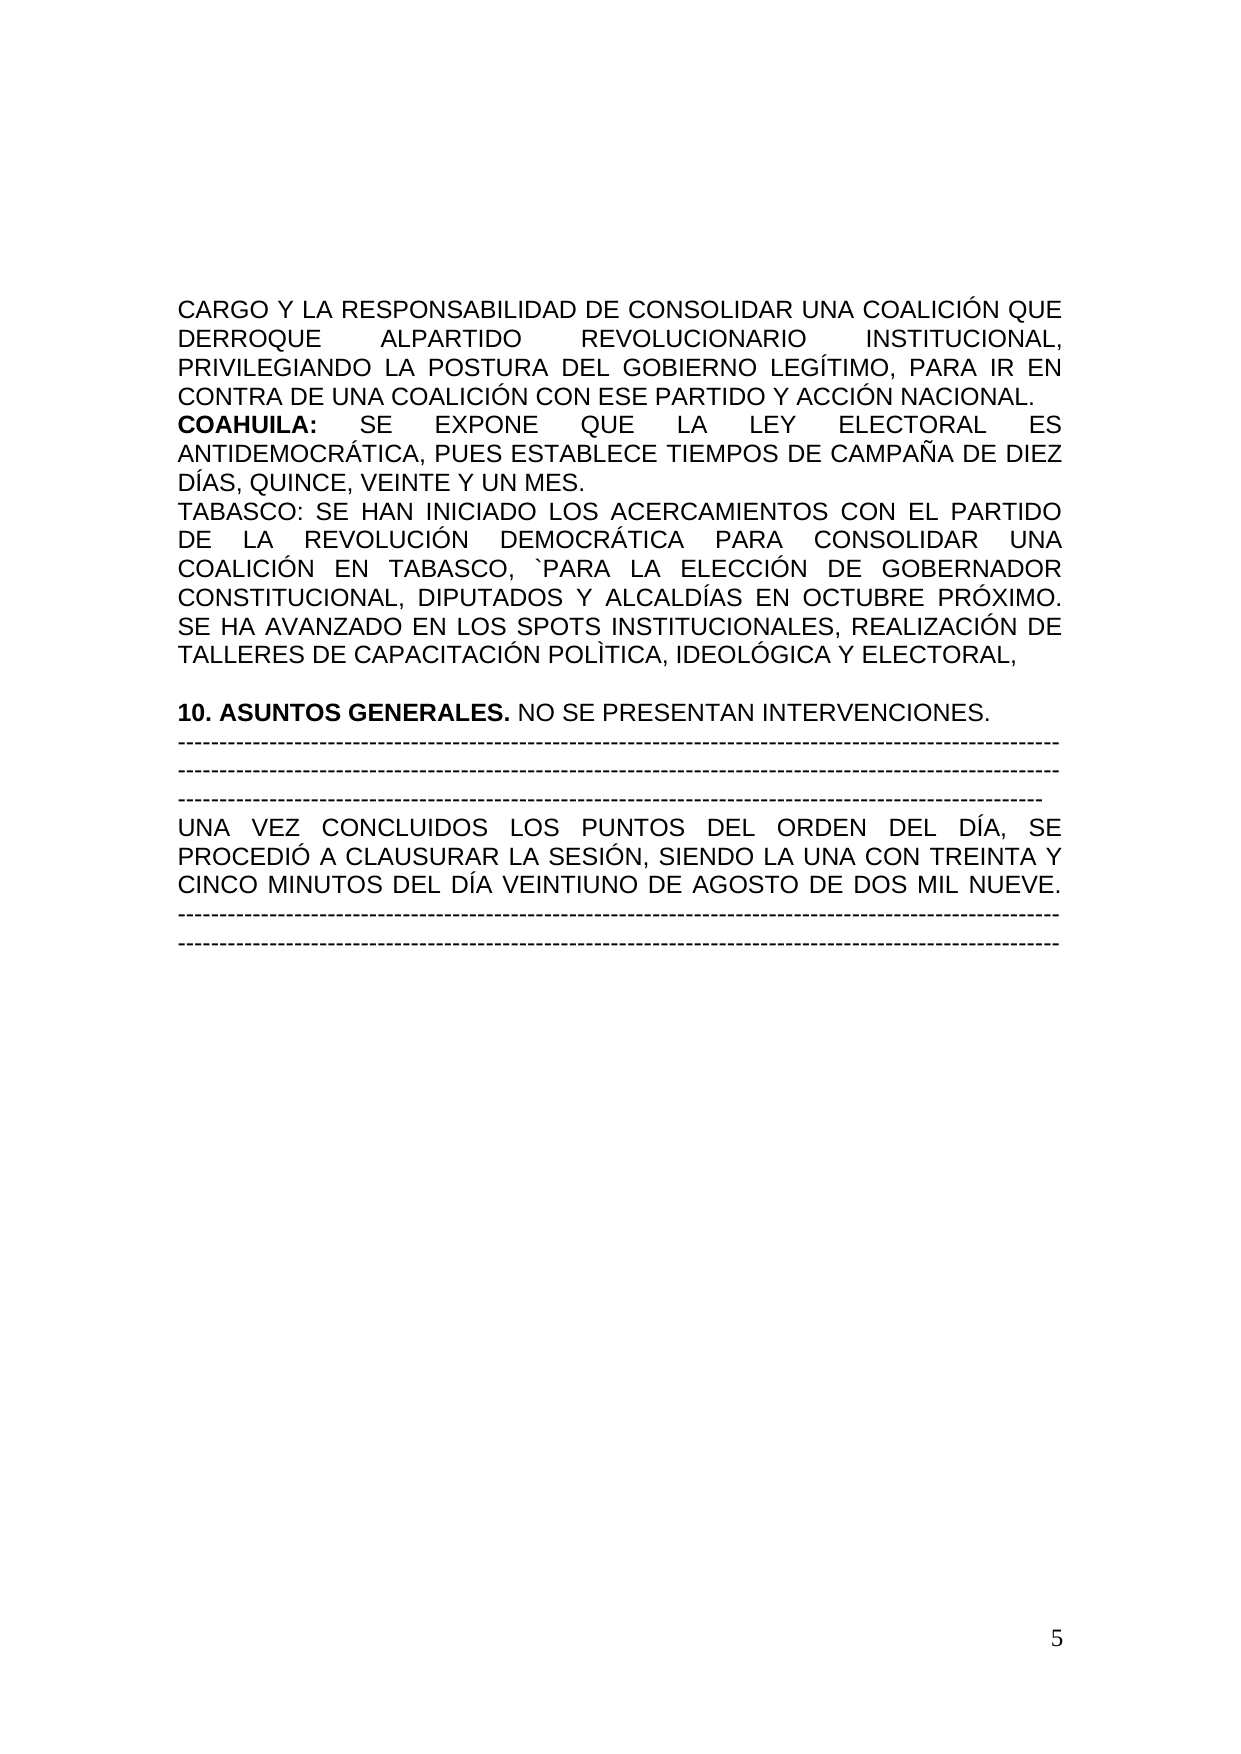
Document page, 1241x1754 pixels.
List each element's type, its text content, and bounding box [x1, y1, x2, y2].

text UNA VEZ CONCLUIDOS LOS PUNTOS DEL ORDEN DEL DÍA, SE PROCEDIÓ A CLAUSURAR LA SESIÓN, SIENDO LA UNA CON TREINTA Y CINCO MINUTOS DEL DÍA VEINTIUNO DE AGOSTO DE DOS MIL NUEVE. -------------------------------------------------------------------------------------------------------------------------------------------------------------------------------------------------------------------- [177, 813, 1063, 957]
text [177, 295, 1063, 410]
text ---------------------------------------------------------------------------------------------------------------------------------------------------------------------------------------------------------------------------------------------------------------------------------------------------------------------------- [177, 727, 1063, 813]
text COAHUILA: SE EXPONE QUE LA LEY ELECTORAL ES ANTIDEMOCRÁTICA, PUES ESTABLECE TIEMPOS DE CAMPAÑA DE DIEZ DÍAS, QUINCE, VEINTE Y UN MES. [177, 410, 1063, 497]
text 10. ASUNTOS GENERALES. NO SE PRESENTAN INTERVENCIONES. [177, 698, 1063, 727]
text TABASCO: SE HAN INICIADO LOS ACERCAMIENTOS CON EL PARTIDO DE LA REVOLUCIÓN DEMOCRÁTICA PARA CONSOLIDAR UNA COALICIÓN EN TABASCO, `PARA LA ELECCIÓN DE GOBERNADOR CONSTITUCIONAL, DIPUTADOS Y ALCALDÍAS EN OCTUBRE PRÓXIMO. SE HA AVANZADO EN LOS SPOTS INSTITUCIONALES, REALIZACIÓN DE TALLERES DE CAPACITACIÓN POLÌTICA, IDEOLÓGICA Y ELECTORAL, [177, 497, 1063, 669]
